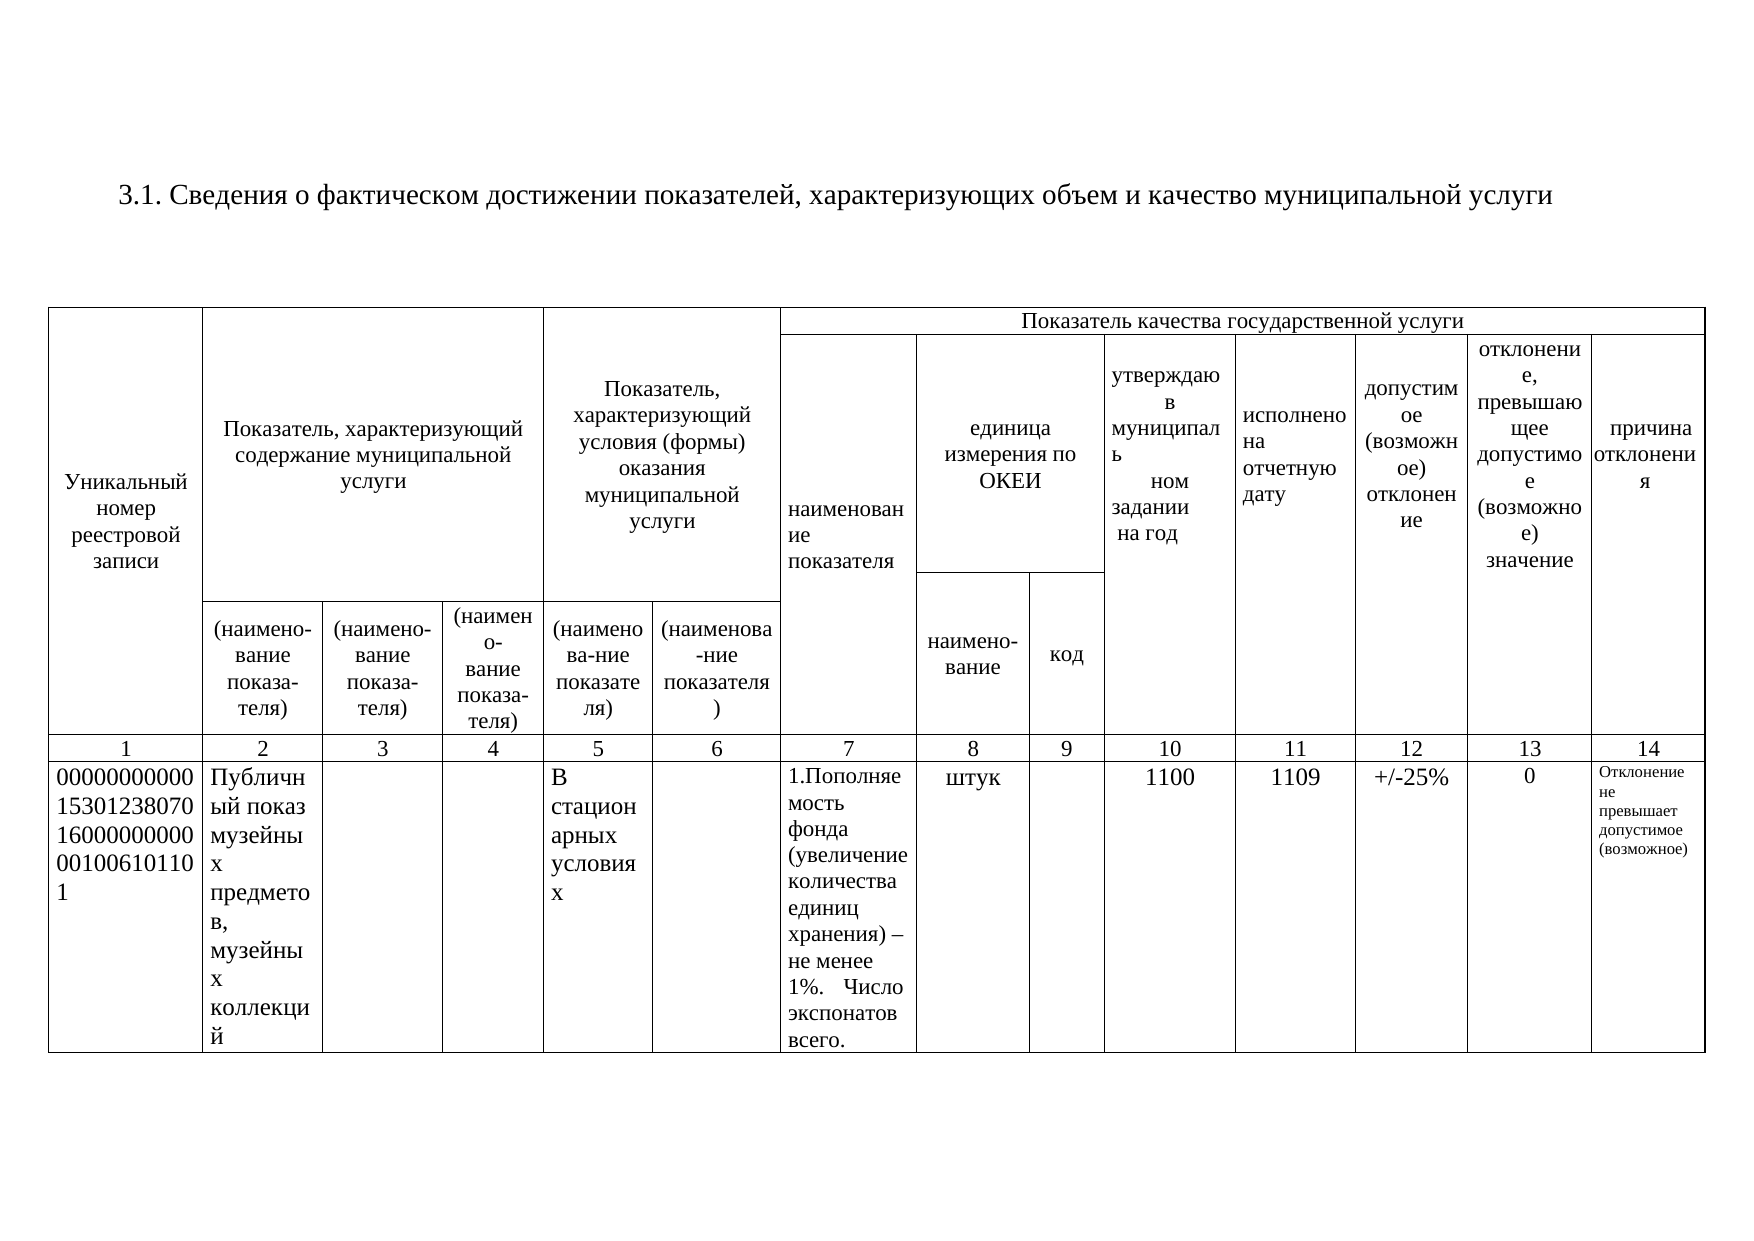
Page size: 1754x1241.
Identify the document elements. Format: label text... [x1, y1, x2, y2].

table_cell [49, 762, 202, 1052]
table_cell 13 [1468, 735, 1591, 761]
table_cell (наименова-ние показателя) [544, 602, 652, 734]
text 3.1. Сведения о фактическом достижении показателей, характеризующих объем и качество муниципальной услуги [118, 177, 1636, 211]
table_header Показатель, характеризующий условия (формы) оказания муниципальной услуги [544, 308, 780, 601]
table_cell наимено-вание [917, 573, 1029, 734]
table_cell 12 [1356, 735, 1467, 761]
table_cell штук [917, 762, 1029, 1052]
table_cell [544, 762, 652, 1052]
table_cell (наимено- вание показа-теля) [323, 602, 442, 734]
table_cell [203, 762, 322, 1052]
table_cell исполнено на отчетную дату [1236, 335, 1355, 572]
table_header Показатель, характеризующий содержание муниципальной услуги [203, 308, 543, 601]
table_cell 2 [203, 735, 322, 761]
table_cell утверждаю в муниципаль ном задании на год [1105, 335, 1235, 572]
table_cell 9 [1030, 735, 1104, 761]
table_cell 5 [544, 735, 652, 761]
table_cell 0 [1468, 762, 1591, 1052]
table_cell [653, 762, 780, 1052]
table_cell 11 [1236, 735, 1355, 761]
table_cell 10 [1105, 735, 1235, 761]
table_cell 4 [443, 735, 543, 761]
table_cell 6 [653, 735, 780, 761]
table_cell (наимено- вание показа-теля) [203, 602, 322, 734]
table_cell код [1030, 573, 1104, 734]
table_cell [1468, 572, 1591, 734]
table_cell 7 [781, 735, 916, 761]
table_cell +/-25% [1356, 762, 1467, 1052]
table_cell допустимое (возможное) отклонение [1356, 335, 1467, 572]
table_cell 14 [1592, 735, 1704, 761]
table_cell 1109 [1236, 762, 1355, 1052]
table_cell [1105, 572, 1235, 734]
table_cell [323, 762, 442, 1052]
table_cell наименование показателя [781, 335, 916, 734]
table_cell отклонение, превышающее допустимое (возможное) значение [1468, 335, 1591, 572]
table_cell 1 [49, 735, 202, 761]
table_cell 8 [917, 735, 1029, 761]
table_cell [443, 762, 543, 1052]
table_header Уникальный номер реестровой записи [49, 308, 202, 734]
table_cell [1356, 572, 1467, 734]
table_cell единица измерения по ОКЕИ [917, 335, 1104, 572]
table_cell 1.Пополняемость фонда (увеличение количества единиц хранения) – не менее 1%. Число экспонатов всего. [781, 762, 916, 1052]
table_cell 3 [323, 735, 442, 761]
table_cell 1100 [1105, 762, 1235, 1052]
table_cell причина отклонения [1592, 335, 1704, 572]
table_cell (наимено- вание показа-теля) [443, 602, 543, 734]
table_cell [1592, 572, 1704, 734]
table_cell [1592, 762, 1704, 1052]
table_header Показатель качества государственной услуги [781, 308, 1704, 334]
table_cell (наименова-ние показателя) [653, 602, 780, 734]
table_cell [1236, 572, 1355, 734]
table_cell [1030, 762, 1104, 1052]
